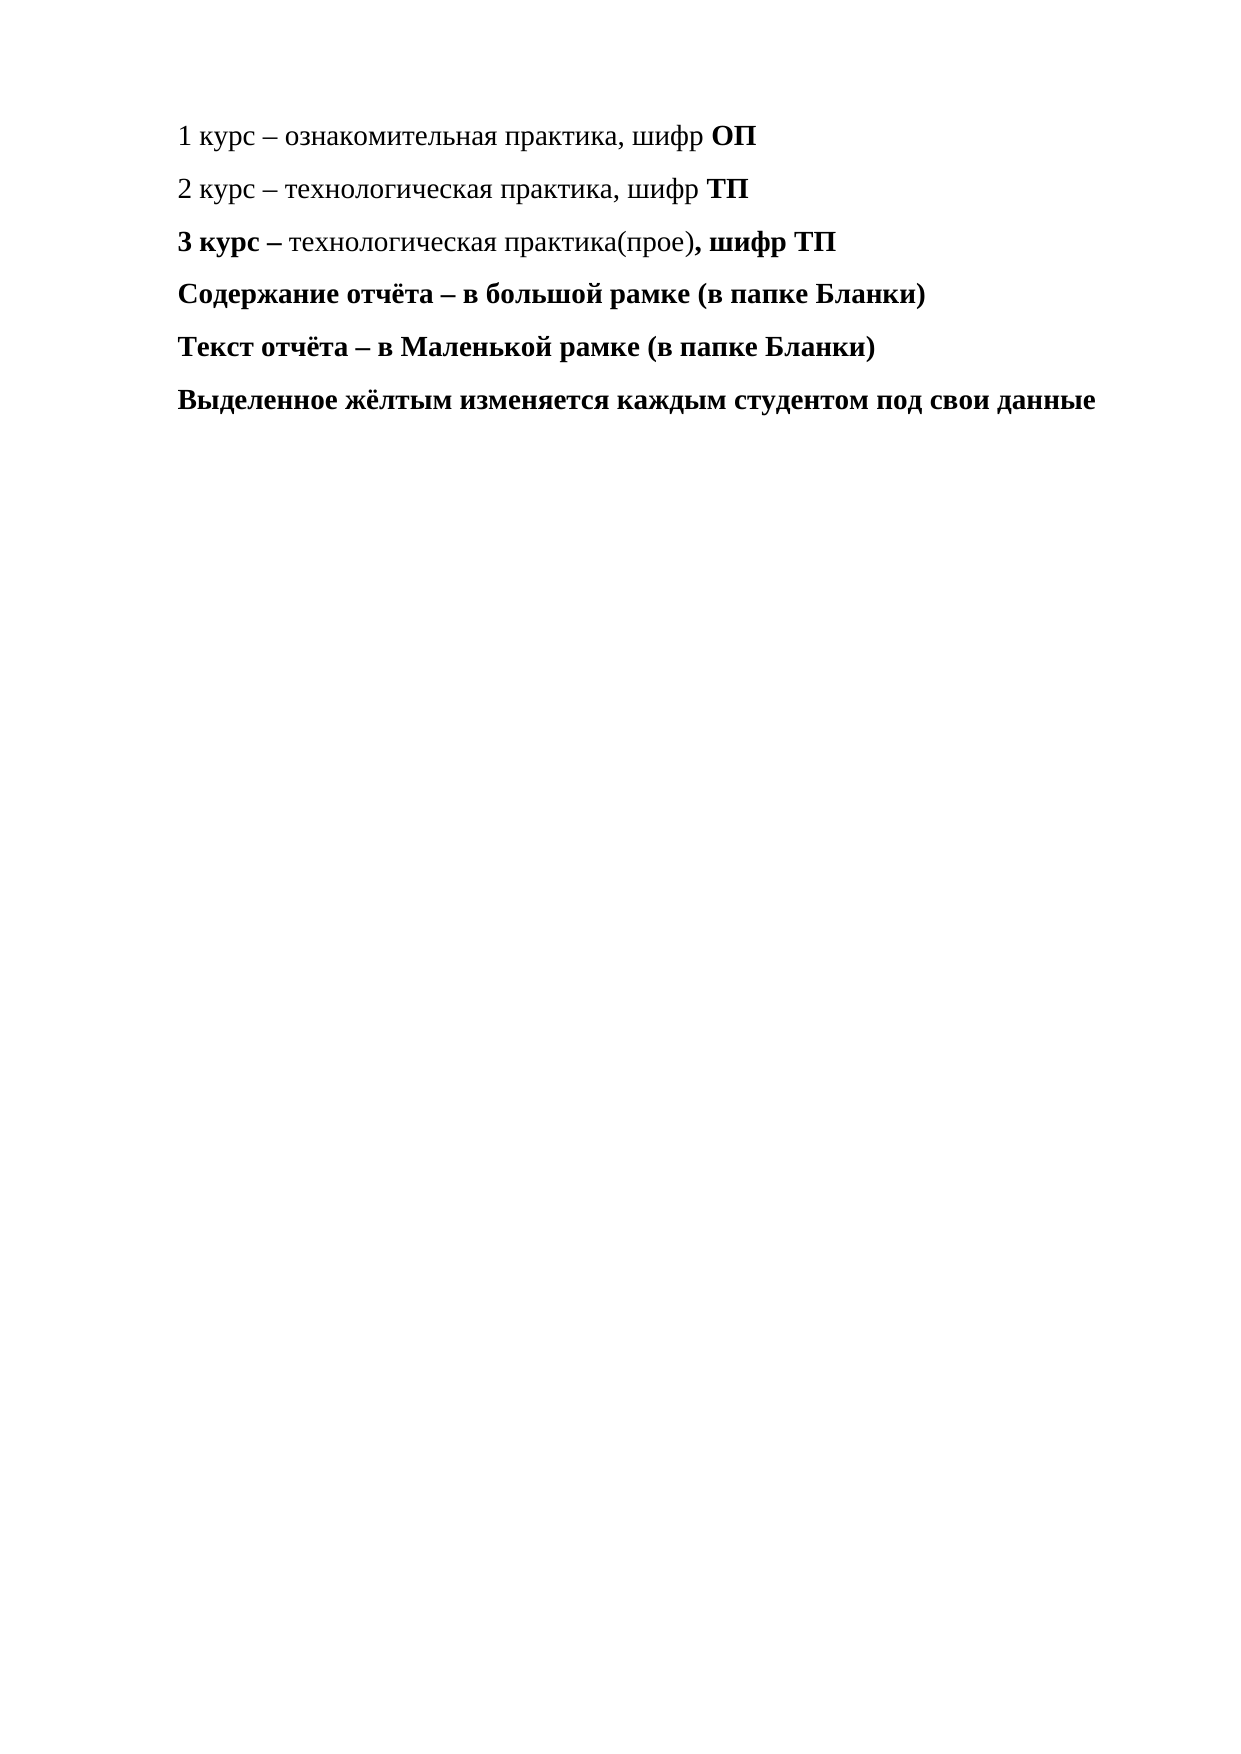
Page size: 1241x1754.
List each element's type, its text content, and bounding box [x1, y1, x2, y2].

text Содержание отчёта – в большой рамке (в папке Бланки) [177, 277, 1152, 310]
text Текст отчёта – в Маленькой рамке (в папке Бланки) [177, 329, 1152, 363]
text 1 курс – ознакомительная практика, шифр ОП [177, 118, 1152, 152]
text 3 курс – технологическая практика(прое), шифр ТП [177, 224, 1152, 257]
text 2 курс – технологическая практика, шифр ТП [177, 171, 1152, 204]
text Выделенное жёлтым изменяется каждым студентом под свои данные [177, 382, 1152, 416]
